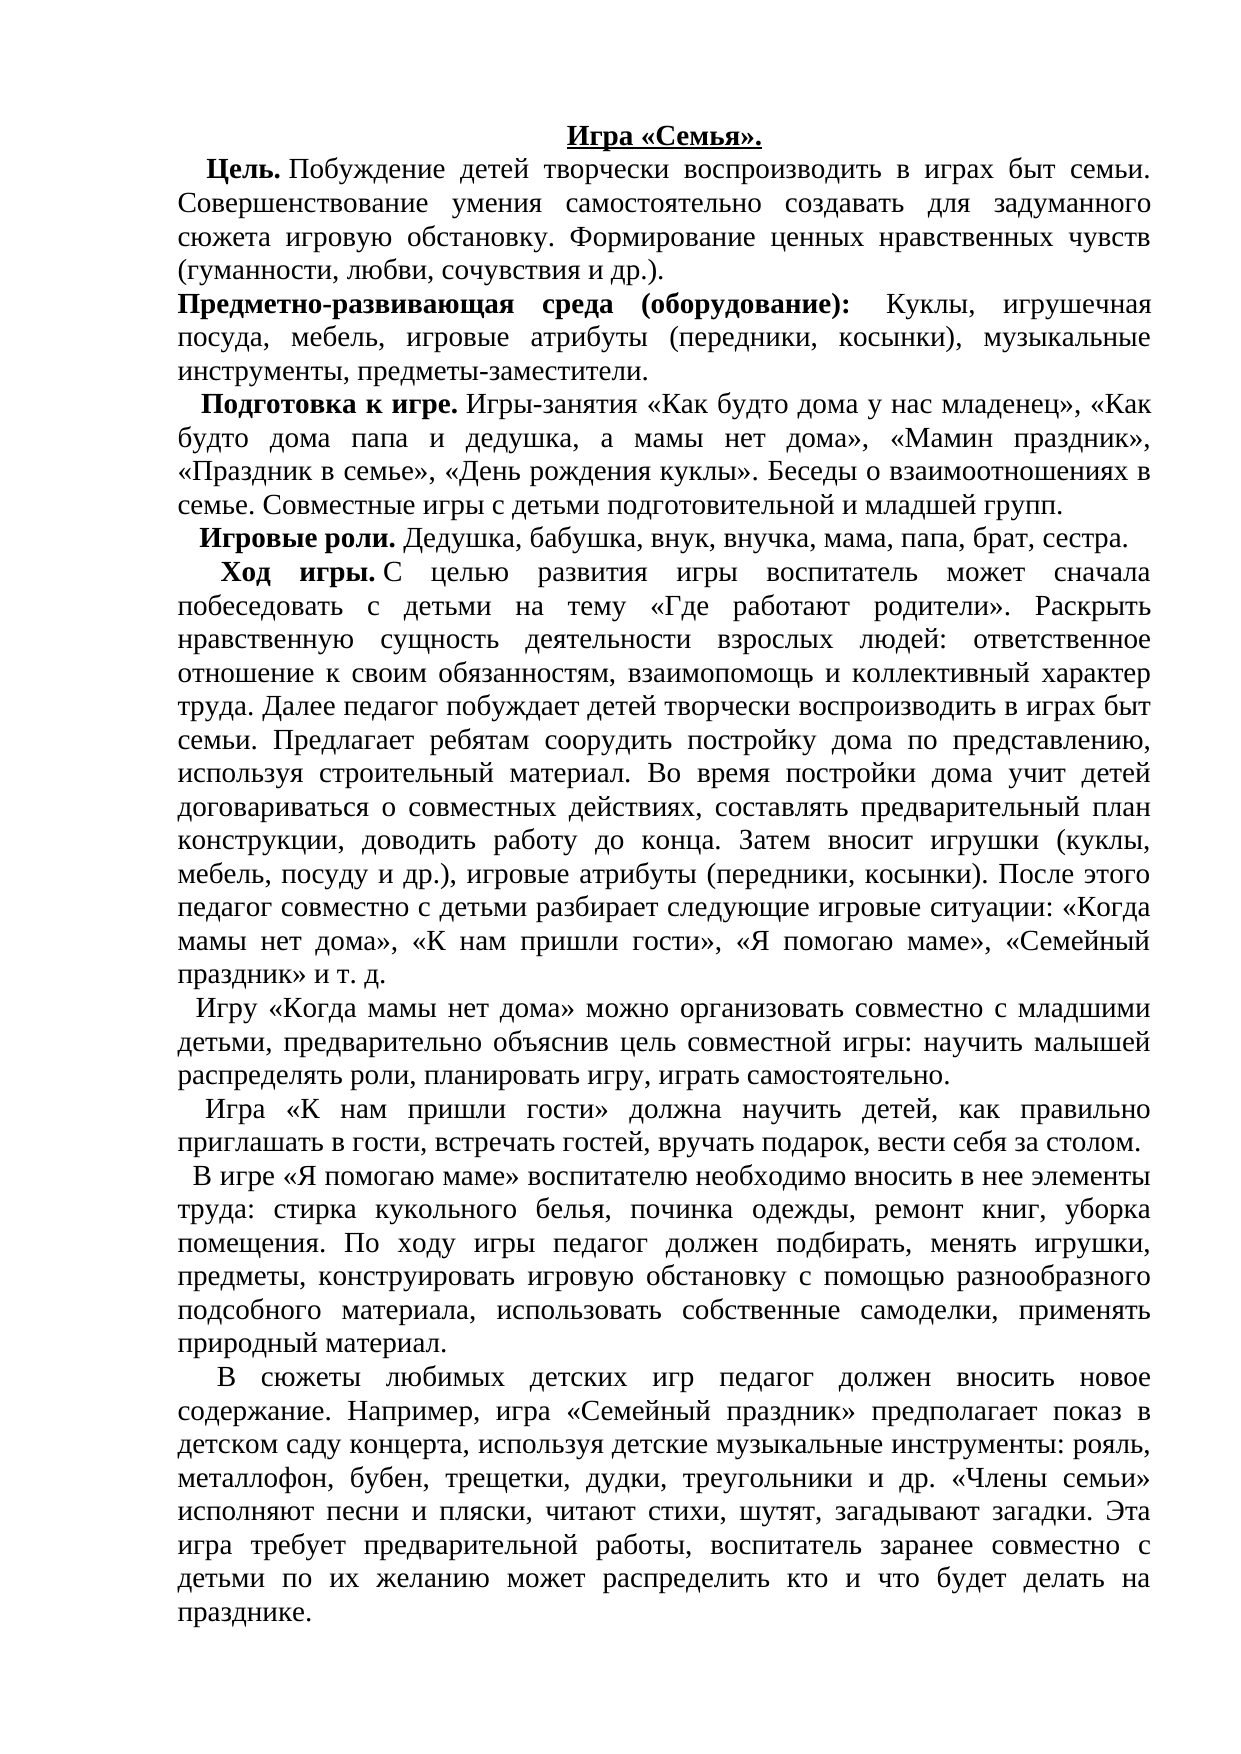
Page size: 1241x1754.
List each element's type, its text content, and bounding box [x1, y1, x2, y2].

text Ход игры. С целью развития игры воспитатель может сначала побеседовать с детьми на тему «Где работают родители». Раскрыть нравственную сущность деятельности взрослых людей: ответственное отношение к своим обязанностям, взаимопомощь и коллективный характер труда. Далее педагог побуждает детей творчески воспроизводить в играх быт семьи. Предлагает ребятам соорудить постройку дома по представлению, используя строительный материал. Во время постройки дома учит детей договариваться о совместных действиях, составлять предварительный план конструкции, доводить работу до конца. Затем вносит игрушки (куклы, мебель, посуду и др.), игровые атрибуты (передники, косынки). После этого педагог совместно с детьми разбирает следующие игровые ситуации: «Когда мамы нет дома», «К нам пришли гости», «Я помогаю маме», «Семейный праздник» и т. д. [177, 554, 1152, 990]
text В игре «Я помогаю маме» воспитателю необходимо вносить в нее элементы труда: стирка кукольного белья, починка одежды, ремонт книг, уборка помещения. По ходу игры педагог должен подбирать, менять игрушки, предметы, конструировать игровую обстановку с помощью разнообразного подсобного материала, использовать собственные самоделки, применять природный материал. [177, 1158, 1152, 1359]
text Игру «Когда мамы нет дома» можно организовать совместно с младшими детьми, предварительно объяснив цель совместной игры: научить малышей распределять роли, планировать игру, играть самостоятельно. [177, 990, 1152, 1091]
text Подготовка к игре. Игры-занятия «Как будто дома у нас младенец», «Как будто дома папа и дедушка, а мамы нет дома», «Мамин праздник», «Праздник в семье», «День рождения куклы». Беседы о взаимоотношениях в семье. Совместные игры с детьми подготовительной и младшей групп. [177, 386, 1152, 521]
text Игровые роли. Дедушка, бабушка, внук, внучка, мама, папа, брат, сестра. [177, 521, 1152, 554]
text В сюжеты любимых детских игр педагог должен вносить новое содержание. Например, игра «Семейный праздник» предполагает показ в детском саду концерта, используя детские музыкальные инструменты: рояль, металлофон, бубен, трещетки, дудки, треугольники и др. «Члены семьи» исполняют песни и пляски, читают стихи, шутят, загадывают загадки. Эта игра требует предварительной работы, воспитатель заранее совместно с детьми по их желанию может распределить кто и что будет делать на празднике. [177, 1359, 1152, 1627]
text Игра «Семья». [177, 118, 1152, 152]
text Предметно-развивающая среда (оборудование): Куклы, игрушечная посуда, мебель, игровые атрибуты (передники, косынки), музыкальные инструменты, предметы-заместители. [177, 286, 1152, 386]
text Игра «К нам пришли гости» должна научить детей, как правильно приглашать в гости, встречать гостей, вручать подарок, вести себя за столом. [177, 1091, 1152, 1158]
text Цель. Побуждение детей творчески воспроизводить в играх быт семьи. Совершенствование умения самостоятельно создавать для задуманного сюжета игровую обстановку. Формирование ценных нравственных чувств (гуманности, любви, сочувствия и др.). [177, 152, 1152, 286]
